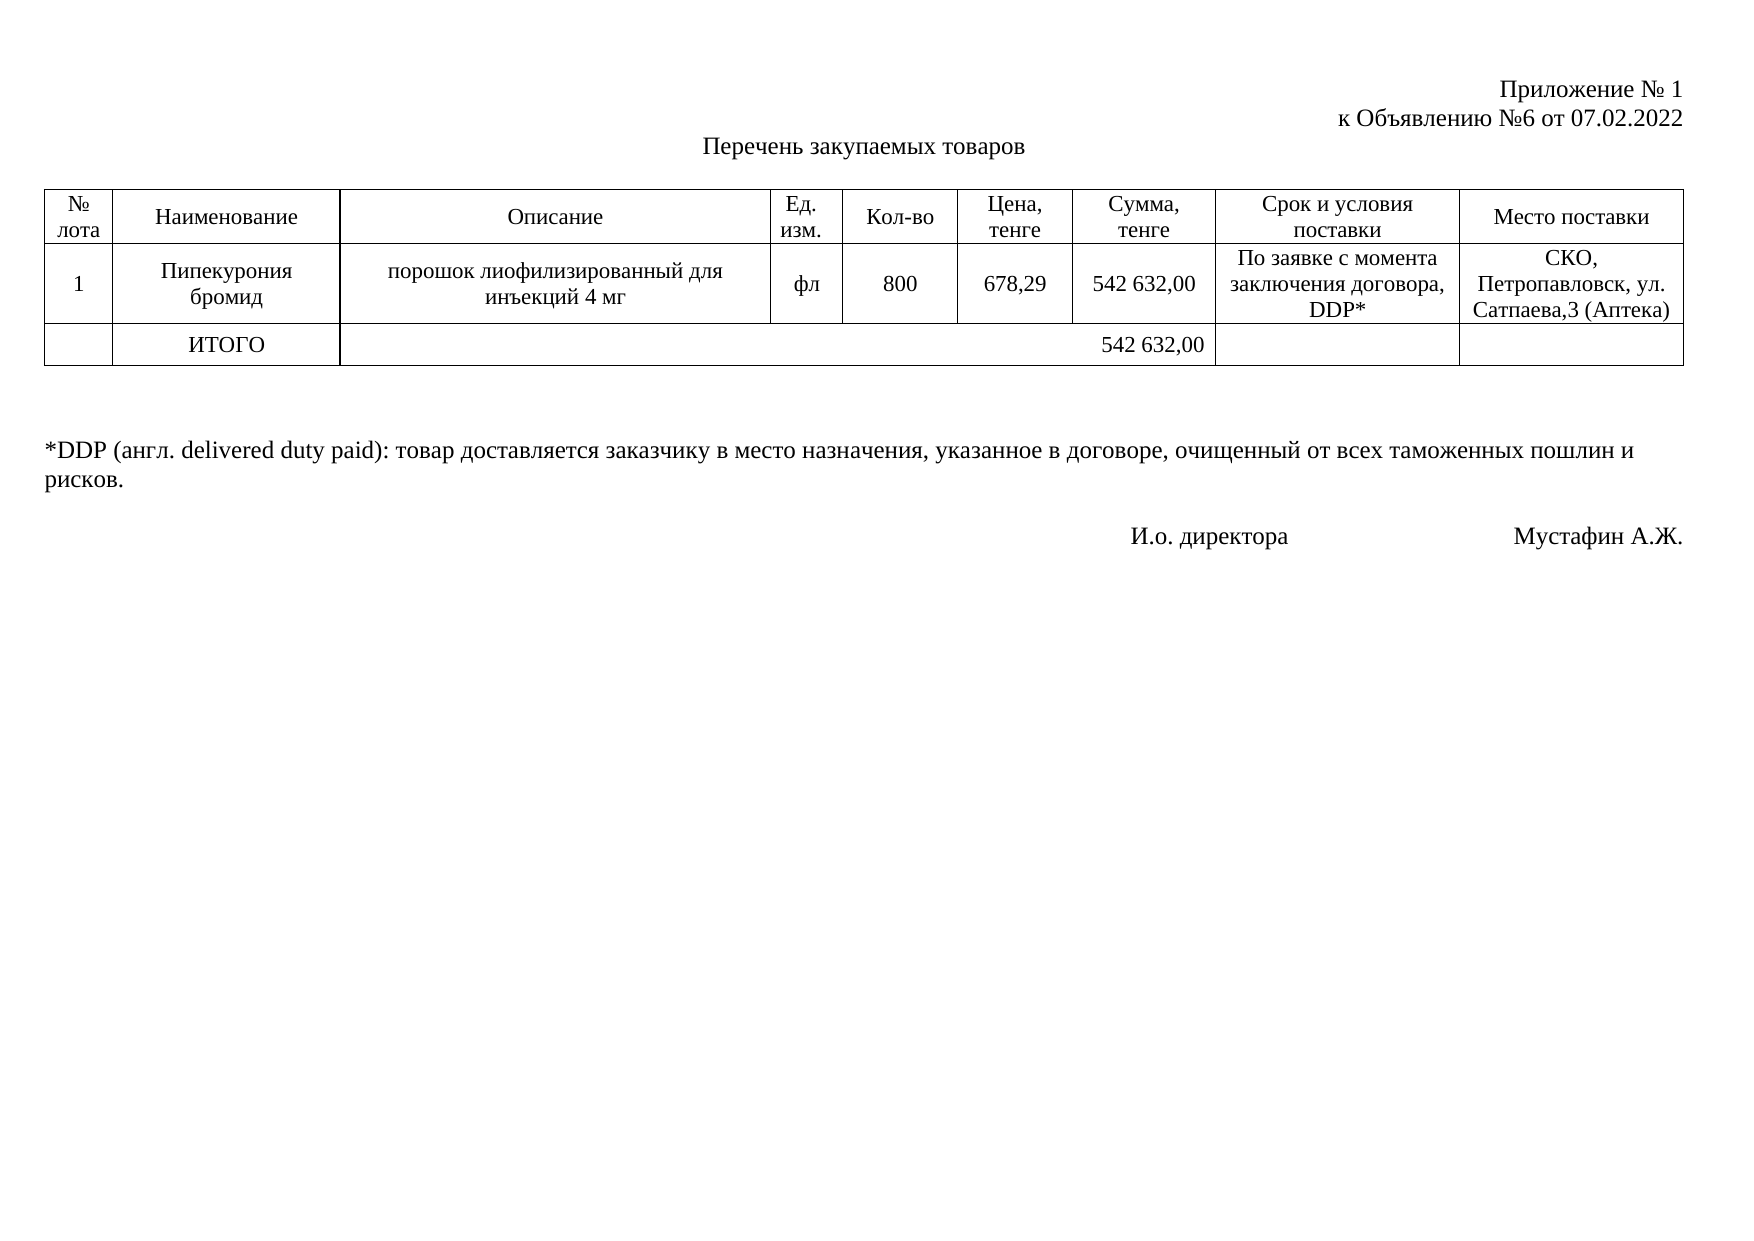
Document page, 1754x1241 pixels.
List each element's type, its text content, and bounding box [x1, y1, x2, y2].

table_cell ИТОГО [113, 324, 339, 365]
table_cell [1216, 324, 1459, 365]
table_header Цена, тенге [958, 190, 1072, 243]
table_header № лота [45, 190, 112, 243]
table_header Сумма, тенге [1073, 190, 1215, 243]
table_cell 1 [45, 244, 112, 323]
text *DDP (англ. delivered duty paid): товар доставляется заказчику в место назначения, указанное в договоре, очищенный от всех таможенных пошлин и рисков. [44, 435, 1683, 493]
table_cell По заявке с момента заключения договора, DDP* [1216, 244, 1459, 323]
table_cell 678,29 [958, 244, 1072, 323]
table_cell 542 632,00 [341, 324, 1215, 365]
table_cell [45, 324, 112, 365]
table_header Описание [341, 190, 770, 243]
table_header Наименование [113, 190, 339, 243]
text Перечень закупаемых товаров [44, 131, 1683, 160]
table_cell СКО, Петропавловск, ул. Сатпаева,3 (Аптека) [1460, 244, 1683, 323]
text И.о. директора Мустафин А.Ж. [44, 521, 1683, 550]
table_cell 542 632,00 [1073, 244, 1215, 323]
table_header Ед. изм. [771, 190, 842, 243]
table_cell фл [771, 244, 842, 323]
table_header Срок и условия поставки [1216, 190, 1459, 243]
table_cell 800 [843, 244, 957, 323]
table_cell порошок лиофилизированный для инъекций 4 мг [341, 244, 770, 323]
table_cell Пипекурония бромид [113, 244, 339, 323]
table_header Кол-во [843, 190, 957, 243]
text Приложение № 1 [44, 74, 1683, 103]
table_header Место поставки [1460, 190, 1683, 243]
table_cell [1460, 324, 1683, 365]
text к Объявлению №6 от 07.02.2022 [0, 103, 1683, 131]
